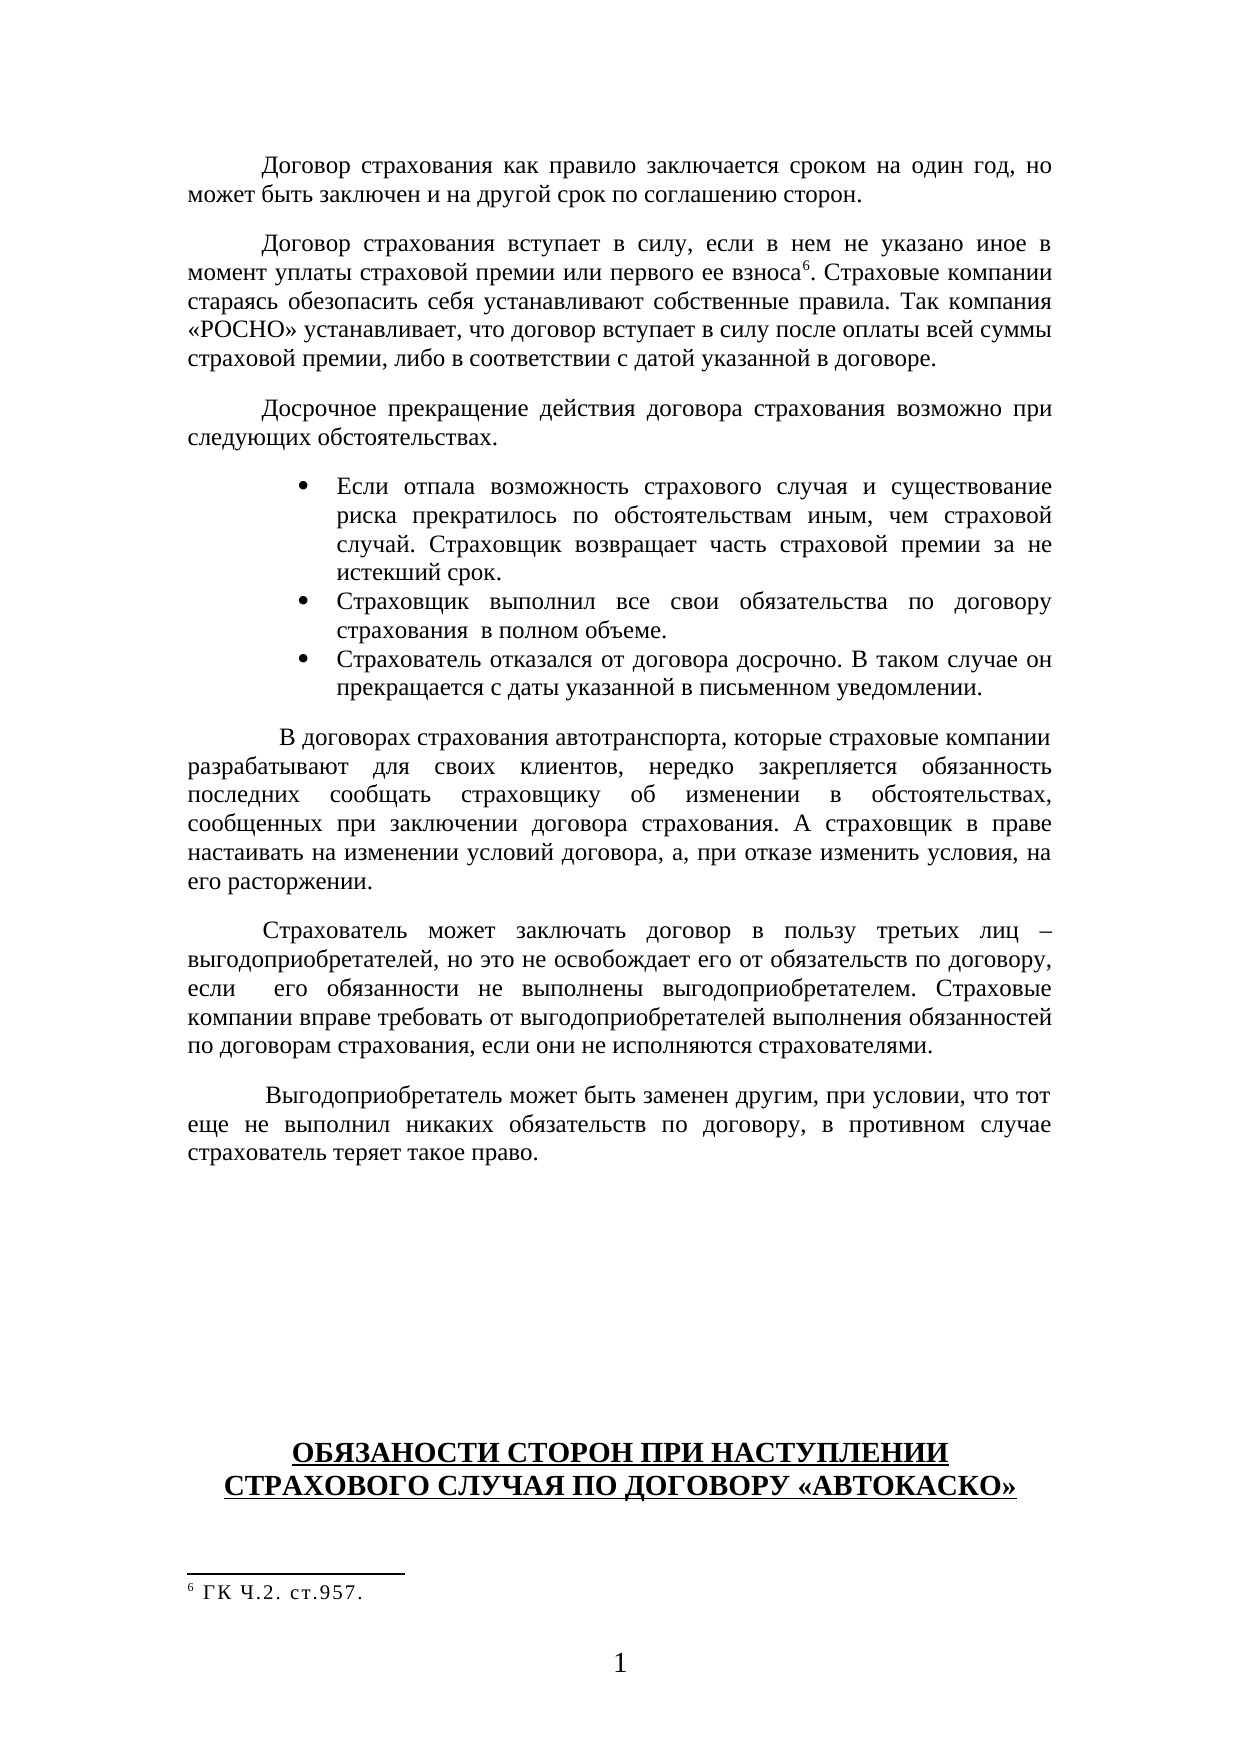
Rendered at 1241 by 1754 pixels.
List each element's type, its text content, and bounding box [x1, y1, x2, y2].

text Страхователь может заключать договор в пользу третьих лиц – выгодоприобретателей, но это не освобождает его от обязательств по договору, если его обязанности не выполнены выгодоприобретателем. Страховые компании вправе требовать от выгодоприобретателей выполнения обязанностей по договорам страхования, если они не исполняются страхователями. [187, 957, 1053, 1101]
text Договор страхования как правило заключается сроком на один год, но может быть заключен и на другой срок по соглашению сторон. [187, 150, 1053, 207]
text Досрочное прекращение действия договора страхования возможно при следующих обстоятельствах. [187, 393, 1053, 450]
list Страховщик выполнил все свои обязательства по договору страхования в полном объеме. [299, 607, 1053, 664]
text В договорах страхования автотранспорта, которые страховые компании разрабатывают для своих клиентов, нередко закрепляется обязанность последних сообщать страховщику об изменении в обстоятельствах, сообщенных при заключении договора страхования. А страховщик в праве настаивать на изменении условий договора, а, при отказе изменить условия, на его расторжении. [187, 764, 1053, 936]
list Если отпала возможность страхового случая и существование риска прекратилось по обстоятельствам иным, чем страховой случай. Страховщик возвращает часть страховой премии за не истекший срок. [299, 471, 1053, 586]
list Страхователь отказался от договора досрочно. В таком случае он прекращается с даты указанной в письменном уведомлении. [299, 685, 1053, 743]
text Выгодоприобретатель может быть заменен другим, при условии, что тот еще не выполнил никаких обязательств по договору, в противном случае страхователь теряет такое право. [187, 1122, 1053, 1208]
text ОБЯЗАНОСТИ СТОРОН ПРИ НАСТУПЛЕНИИ СТРАХОВОГО СЛУЧАЯ ПО ДОГОВОРУ «АВТОКАСКО» [187, 1477, 1053, 1544]
text Договор страхования вступает в силу, если в нем не указано иное в момент уплаты страховой премии или первого ее взноса. Страховые компании стараясь обезопасить себя устанавливают собственные правила. Так компания «РОСНО» устанавливает, что договор вступает в силу после оплаты всей суммы страховой премии, либо в соответствии с датой указанной в договоре. [187, 228, 1053, 372]
